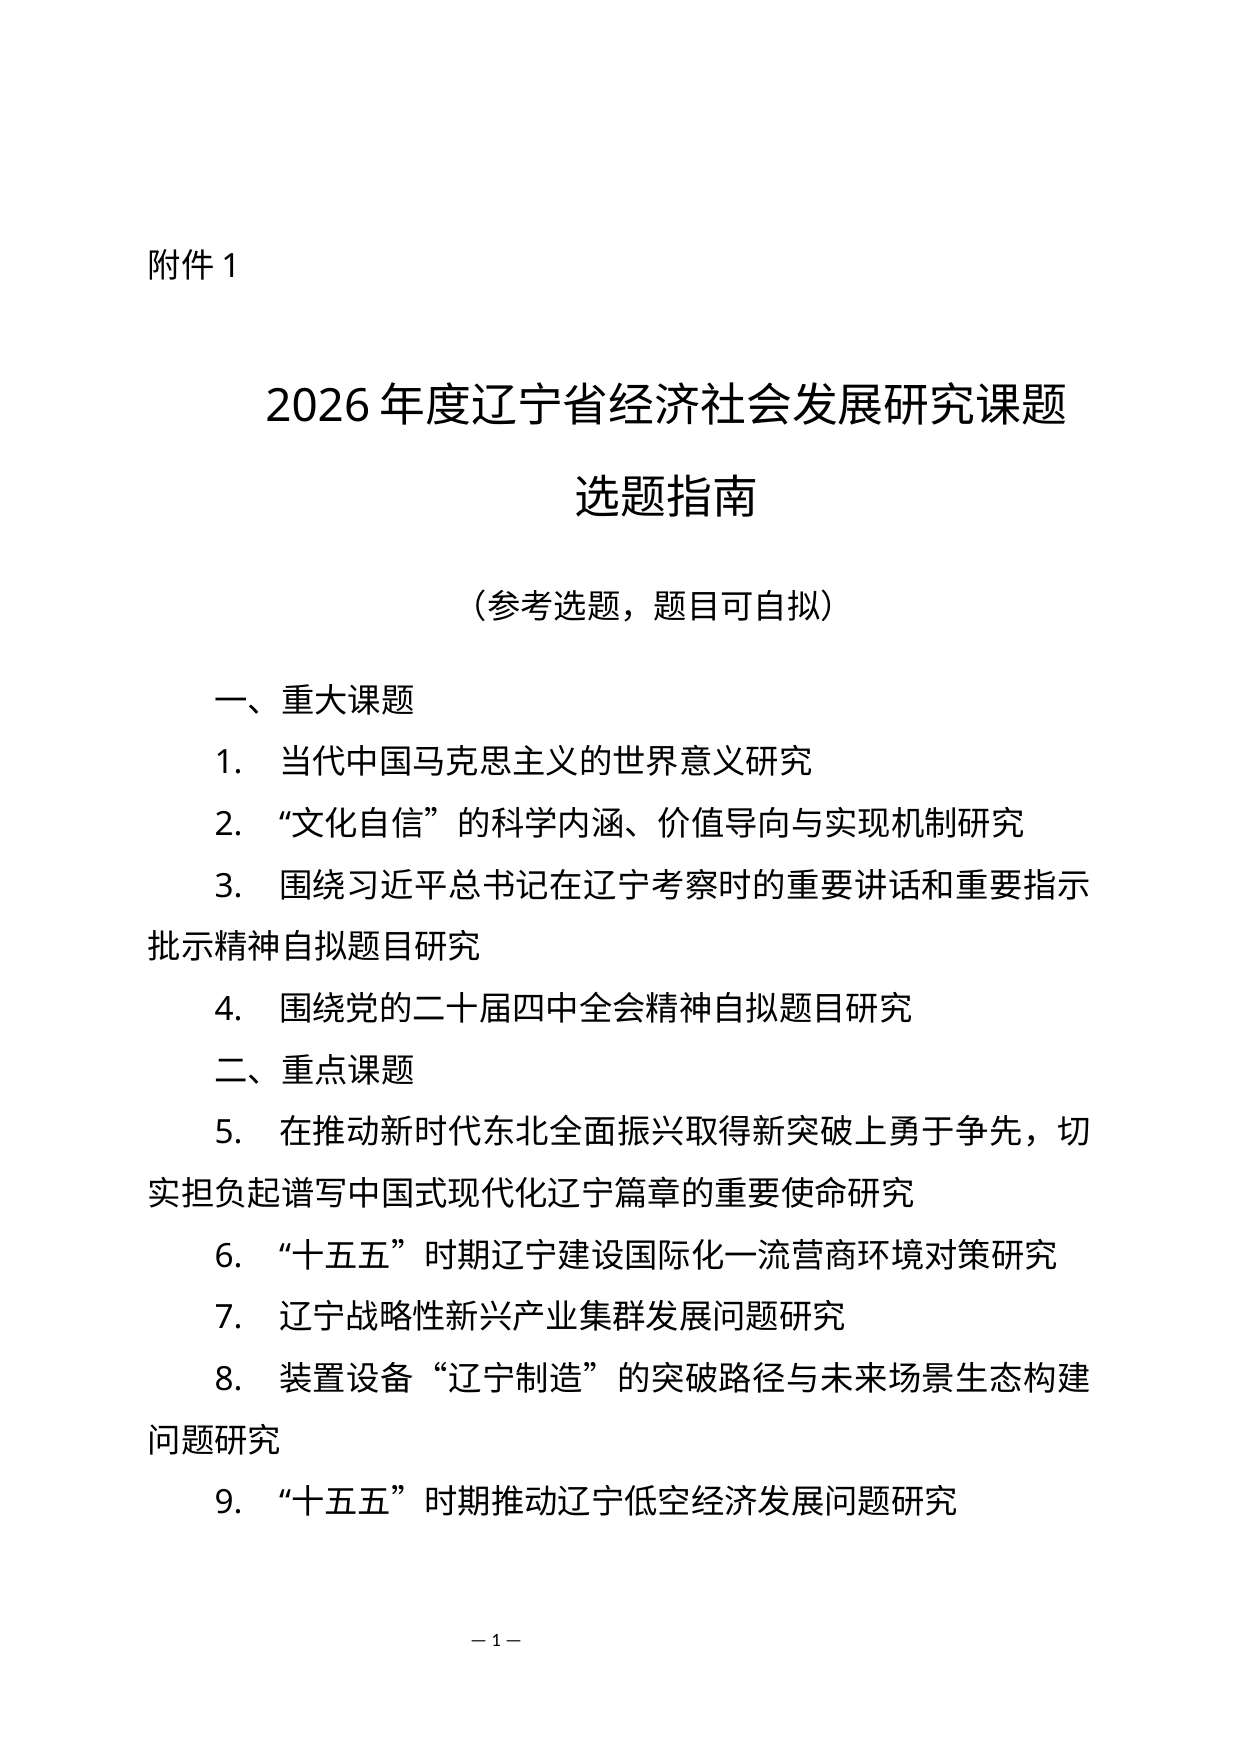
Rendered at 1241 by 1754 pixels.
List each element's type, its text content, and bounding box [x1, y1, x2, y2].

text 附件1 [148, 232, 1093, 293]
text 8. 装置设备“辽宁制造”的突破路径与未来场景生态构建问题研究 [148, 1345, 1093, 1469]
text 二、重点课题 [148, 1037, 1093, 1099]
text 2. “文化自信”的科学内涵、价值导向与实现机制研究 [148, 790, 1093, 852]
text 9. “十五五”时期推动辽宁低空经济发展问题研究 [148, 1469, 1093, 1530]
text 2026年度辽宁省经济社会发展研究课题 [148, 355, 1093, 448]
text 1. 当代中国马克思主义的世界意义研究 [148, 729, 1093, 790]
text 6. “十五五”时期辽宁建设国际化一流营商环境对策研究 [148, 1222, 1093, 1284]
text 5. 在推动新时代东北全面振兴取得新突破上勇于争先，切实担负起谱写中国式现代化辽宁篇章的重要使命研究 [148, 1099, 1093, 1222]
text 3. 围绕习近平总书记在辽宁考察时的重要讲话和重要指示批示精神自拟题目研究 [148, 852, 1093, 975]
text （参考选题，题目可自拟） [148, 573, 1093, 634]
text 7. 辽宁战略性新兴产业集群发展问题研究 [148, 1284, 1093, 1345]
text 选题指南 [148, 448, 1093, 540]
text 一、重大课题 [148, 667, 1093, 729]
text 4. 围绕党的二十届四中全会精神自拟题目研究 [148, 975, 1093, 1037]
